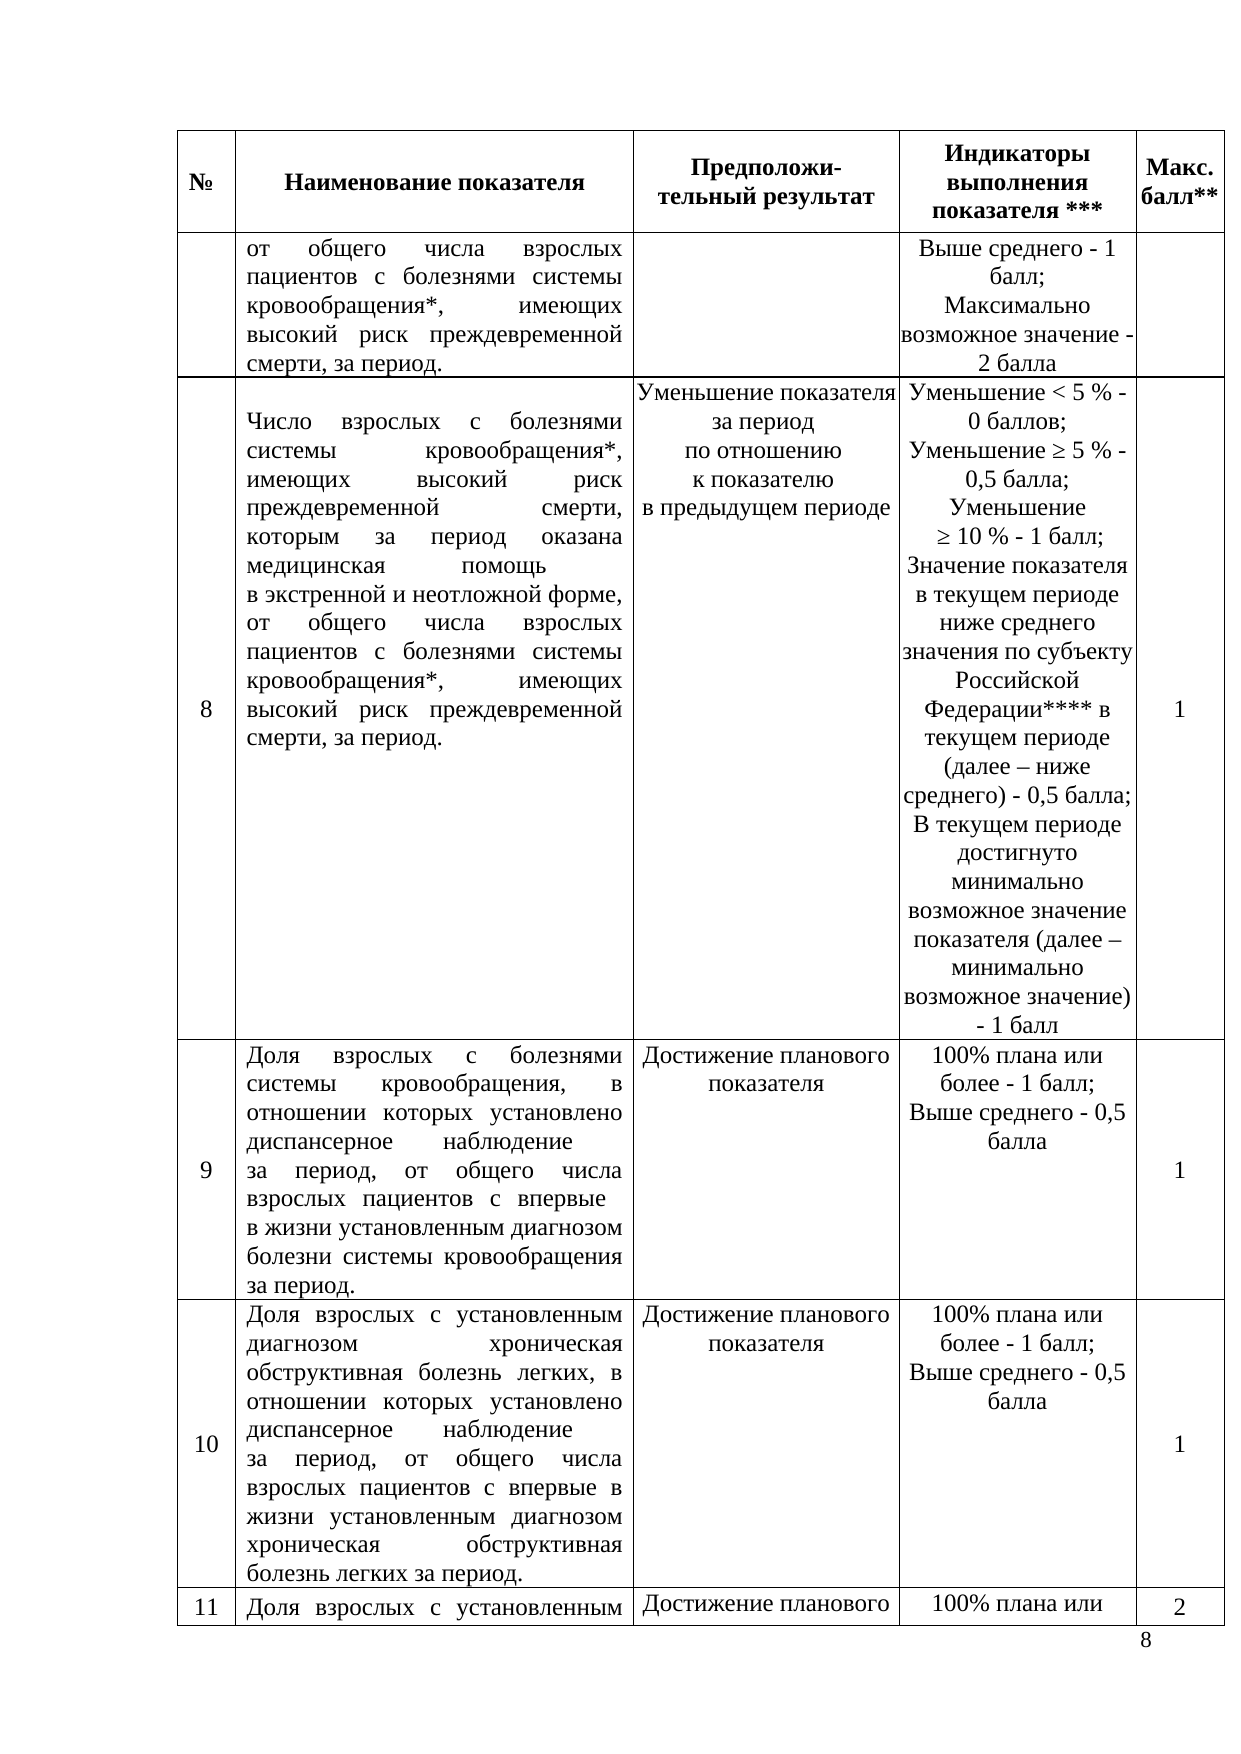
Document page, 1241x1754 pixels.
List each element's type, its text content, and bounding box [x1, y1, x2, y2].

table_cell 10 [178, 1300, 235, 1587]
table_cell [236, 233, 633, 376]
table_cell 1 [1137, 1300, 1224, 1587]
table_cell 1 [1137, 378, 1224, 1039]
table_cell Уменьшение < 5 % - 0 баллов; Уменьшение ≥ 5 % - 0,5 балла; Уменьшение ≥ 10 % - 1 балл; Значение показателя в текущем периоде ниже среднего значения по субъекту Российской Федерации**** в текущем периоде (далее – ниже среднего) - 0,5 балла; В текущем периоде достигнуто минимально возможное значение показателя (далее – минимально возможное значение) - 1 балл [900, 378, 1136, 1039]
table_cell 2 [1137, 1588, 1224, 1625]
table_cell 8 [178, 378, 235, 1039]
table_cell 9 [178, 1040, 235, 1298]
table_header Макс. балл** [1137, 131, 1224, 232]
table_cell 7 [178, 233, 235, 376]
table_cell Число взрослых с болезнями системы кровообращения*, имеющих высокий риск преждевременной смерти, которым за период оказана медицинская помощь в экстренной и неотложной форме, от общего числа взрослых пациентов с болезнями системы кровообращения*, имеющих высокий риск преждевременной смерти, за период. [236, 378, 633, 1039]
table_header № [178, 131, 235, 232]
table_cell 1 [1137, 1040, 1224, 1298]
table_header Индикаторы выполнения показателя *** [900, 131, 1136, 232]
table_cell 11 [178, 1588, 235, 1625]
table_header Предположи- тельный результат [634, 131, 899, 232]
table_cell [236, 1588, 633, 1625]
table_cell Доля взрослых с установленным диагнозом хроническая обструктивная болезнь легких, в отношении которых установлено диспансерное наблюдение за период, от общего числа взрослых пациентов с впервые в жизни установленным диагнозом хроническая обструктивная болезнь легких за период. [236, 1300, 633, 1587]
table_cell Доля взрослых с болезнями системы кровообращения, в отношении которых установлено диспансерное наблюдение за период, от общего числа взрослых пациентов с впервые в жизни установленным диагнозом болезни системы кровообращения за период. [236, 1040, 633, 1298]
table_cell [634, 233, 899, 376]
table_cell Уменьшение показателя за период по отношению к показателю в предыдущем периоде [634, 378, 899, 1039]
table_cell 2 [1137, 233, 1224, 376]
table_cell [900, 1588, 1136, 1625]
table_cell 100% плана или более - 1 балл; Выше среднего - 0,5 балла [900, 1300, 1136, 1587]
table_header Наименование показателя [236, 131, 633, 232]
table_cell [900, 233, 1136, 376]
table_cell Достижение планового показателя [634, 1040, 899, 1298]
table_cell 100% плана или более - 1 балл; Выше среднего - 0,5 балла [900, 1040, 1136, 1298]
table_cell Достижение планового показателя [634, 1300, 899, 1587]
table_cell Достижение планового показателя [634, 1588, 899, 1625]
